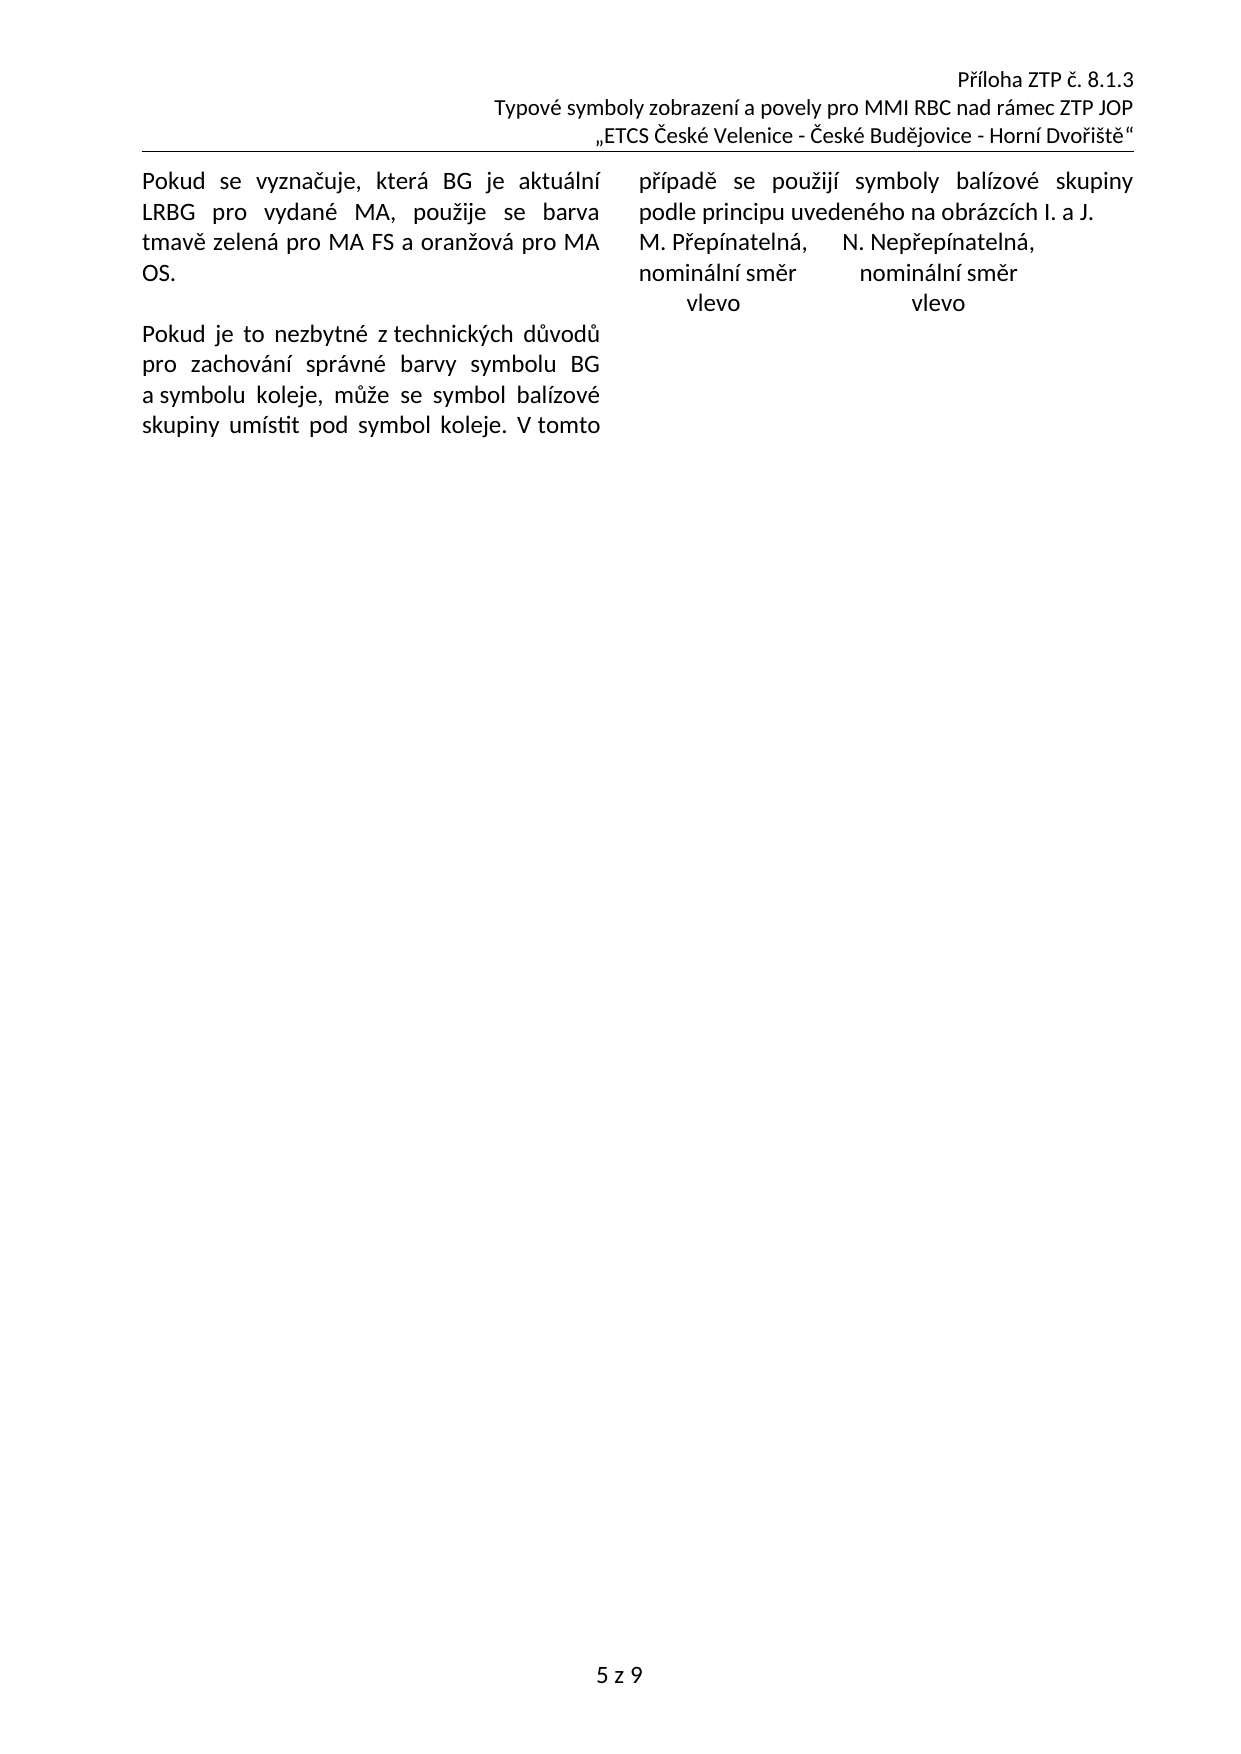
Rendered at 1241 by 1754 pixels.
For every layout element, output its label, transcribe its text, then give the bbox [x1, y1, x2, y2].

text Pokud se vyznačuje, která BG je aktuální LRBG pro vydané MA, použije se barva tmavě zelená pro MA FS a oranžová pro MA OS. [142, 165, 600, 287]
text Pokud je to nezbytné z technických důvodů pro zachování správné barvy symbolu BG a symbolu koleje, může se symbol balízové skupiny umístit pod symbol koleje. V tomto případě se použijí symboly balízové skupiny podle principu uvedeného na obrázcích I. a J. [142, 318, 600, 440]
text Pokud je to nezbytné z technických důvodů pro zachování správné barvy symbolu BG a symbolu koleje, může se symbol balízové skupiny umístit pod symbol koleje. V tomto případě se použijí symboly balízové skupiny podle principu uvedeného na obrázcích I. a J. [638, 165, 1134, 226]
text M. Přepínatelná, N. Nepřepínatelná, nominální směr nominální směr vlevo vlevo [638, 226, 1134, 318]
